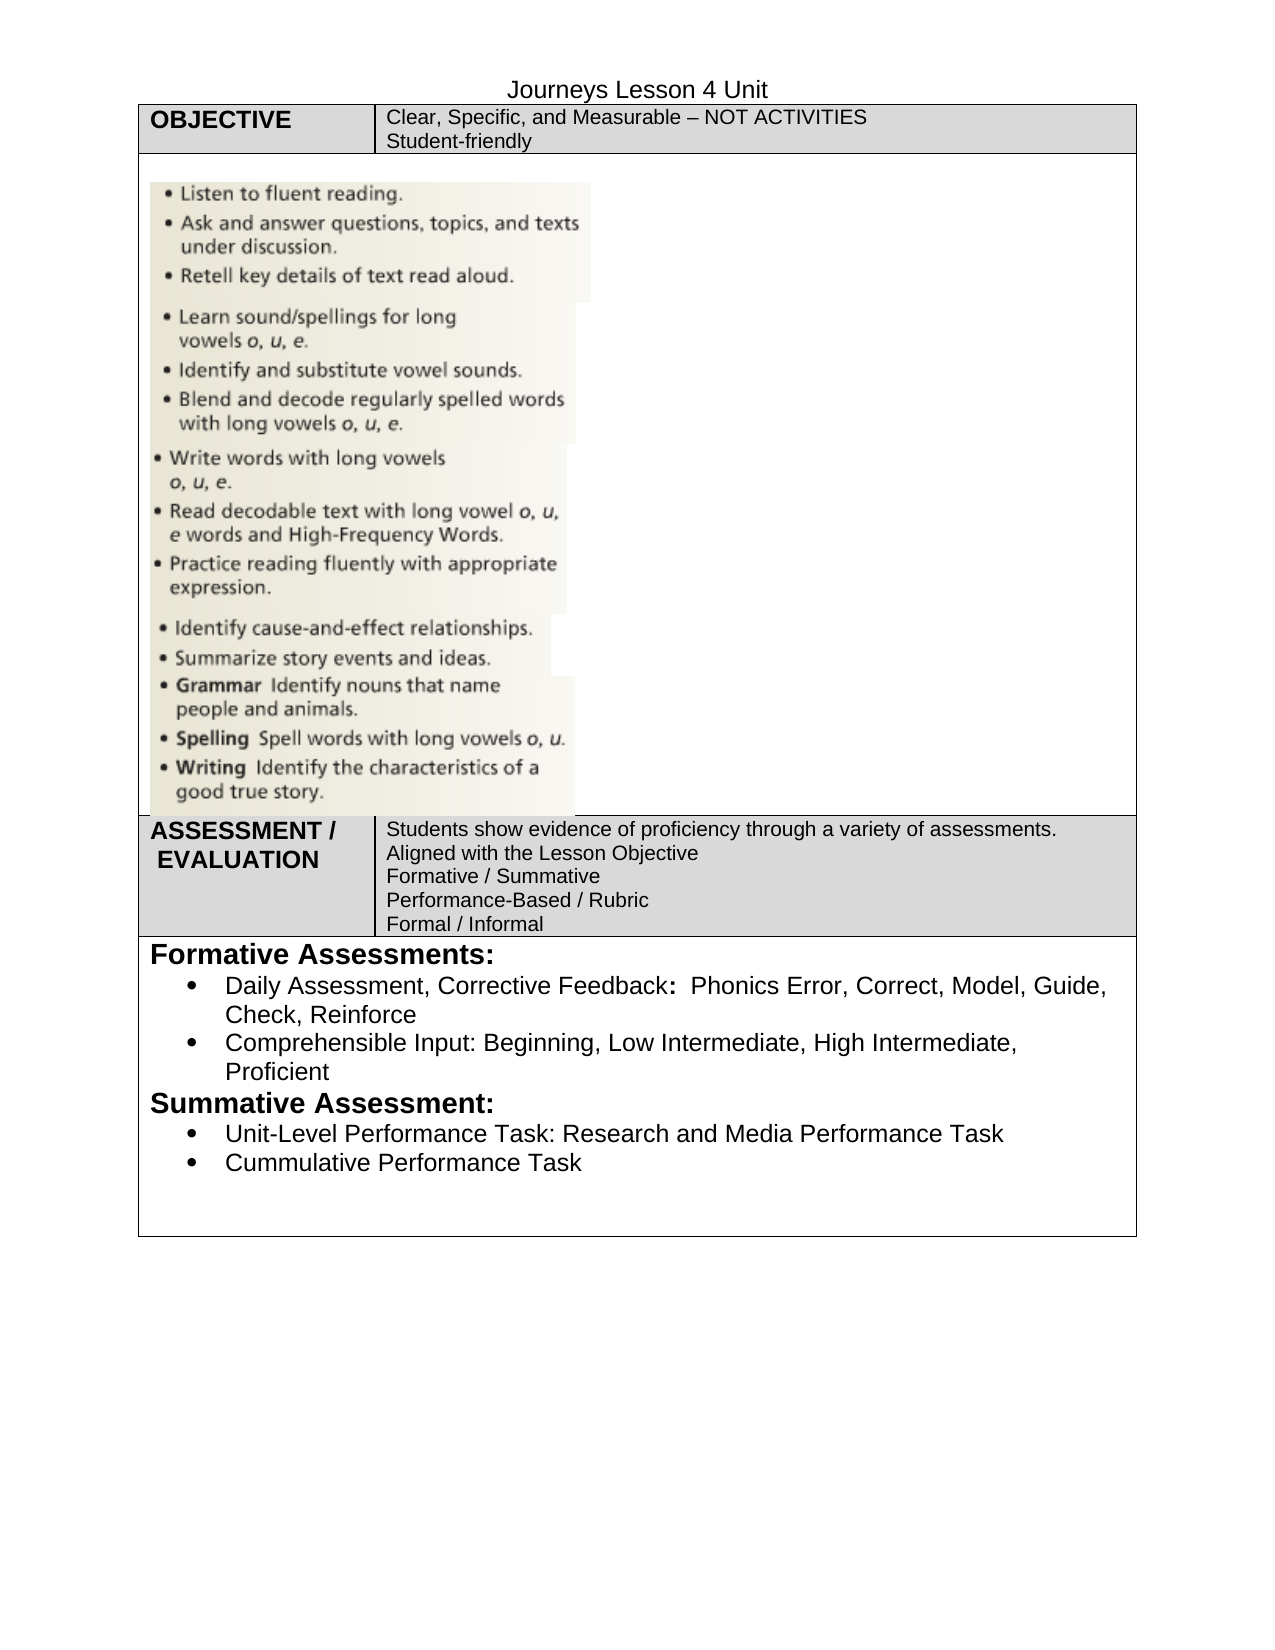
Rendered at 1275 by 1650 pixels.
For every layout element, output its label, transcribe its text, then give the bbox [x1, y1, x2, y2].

table_cell Clear, Specific, and Measurable – NOT ACTIVITIES Student-friendly [376, 105, 1136, 153]
table_cell Formative Assessments: Daily Assessment, Corrective Feedback: Phonics Error, Correct, Model, Guide, Check, Reinforce Comprehensible Input: Beginning, Low Intermediate, High Intermediate, Proficient Summative Assessment: Unit-Level Performance Task: Research and Media Performance Task Cummulative Performance Task [139, 937, 1136, 1236]
table_cell ASSESSMENT / EVALUATION [139, 816, 374, 936]
table_cell OBJECTIVE [139, 105, 374, 153]
table_cell [139, 154, 1136, 815]
table_cell Students show evidence of proficiency through a variety of assessments. Aligned with the Lesson Objective Formative / Summative Performance-Based / Rubric Formal / Informal [376, 816, 1136, 936]
picture [150, 182, 591, 816]
